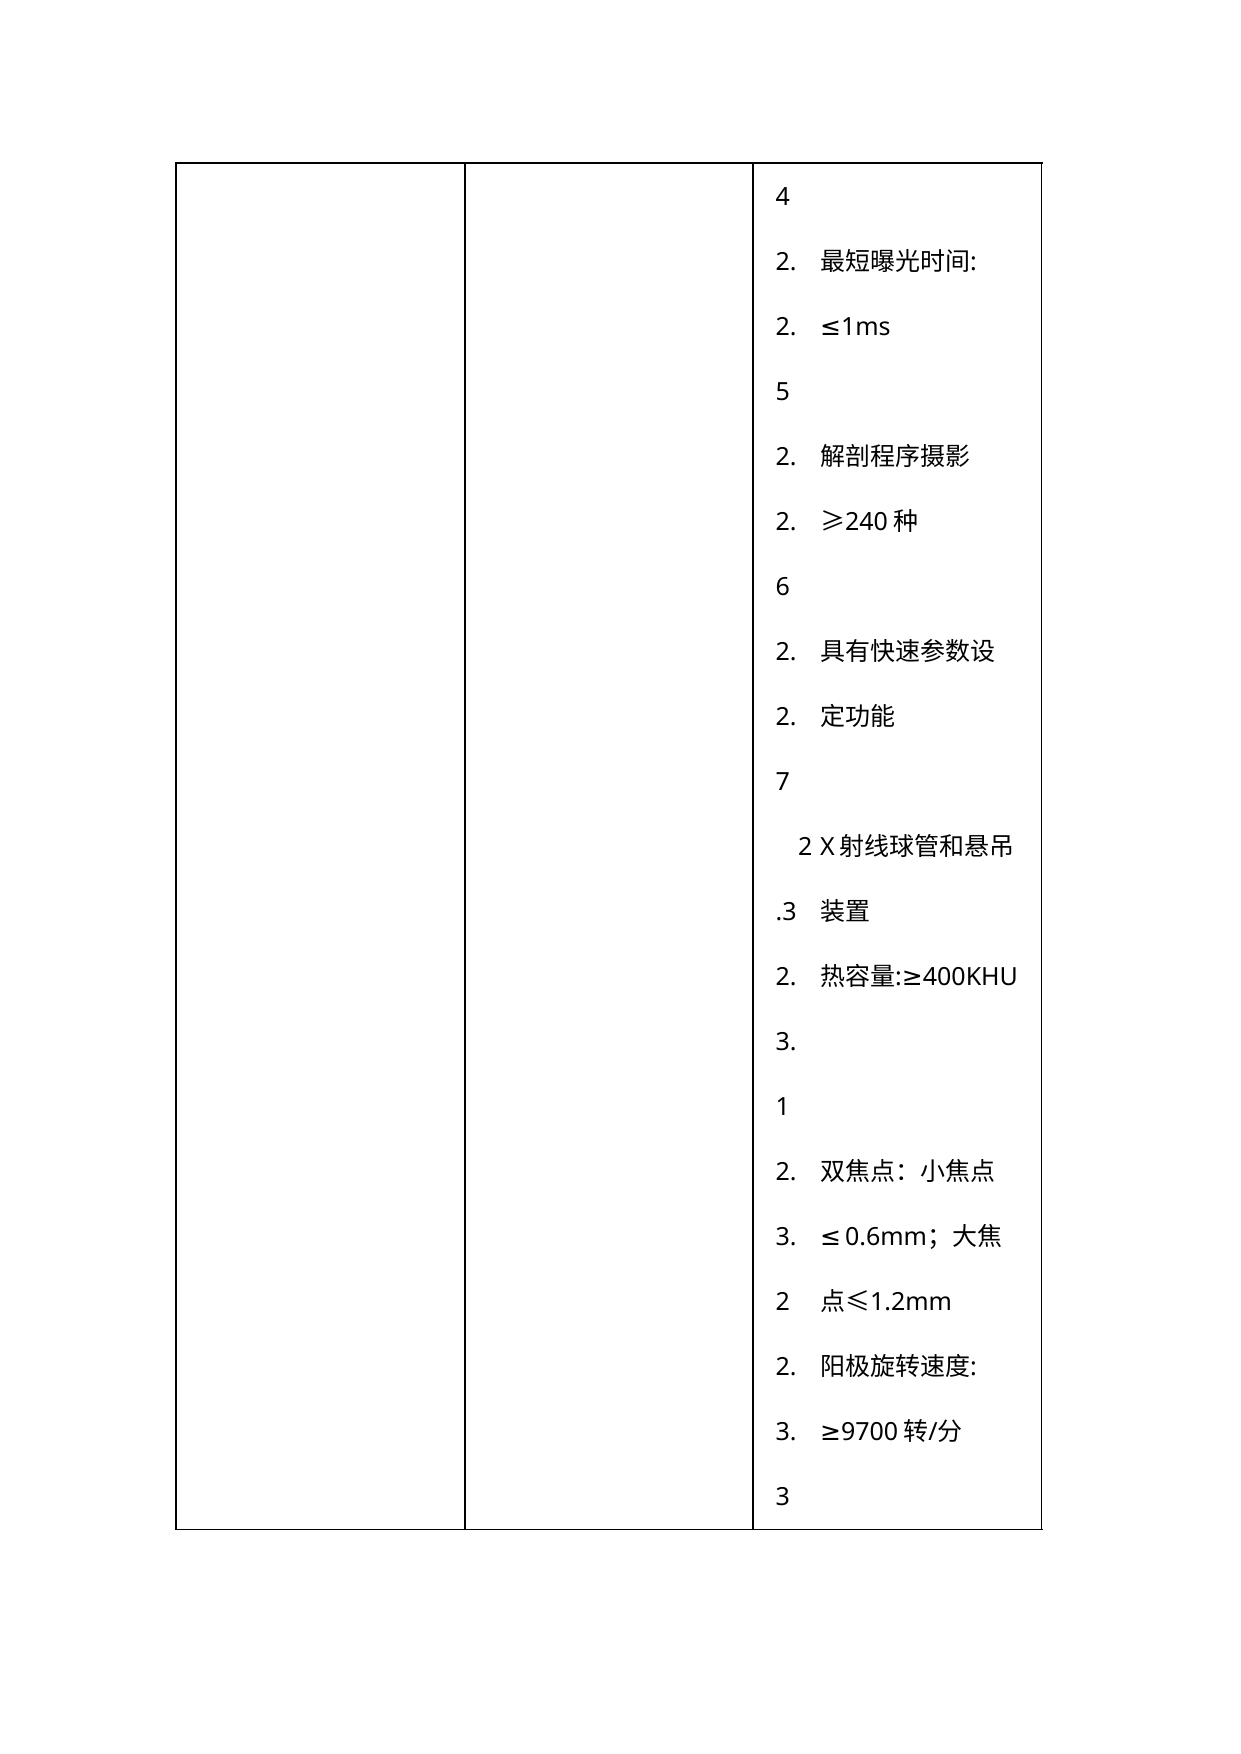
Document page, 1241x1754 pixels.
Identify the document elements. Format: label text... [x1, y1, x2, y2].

table_cell [466, 164, 752, 1528]
table_cell 1 [177, 164, 464, 1528]
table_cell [754, 164, 1041, 1528]
